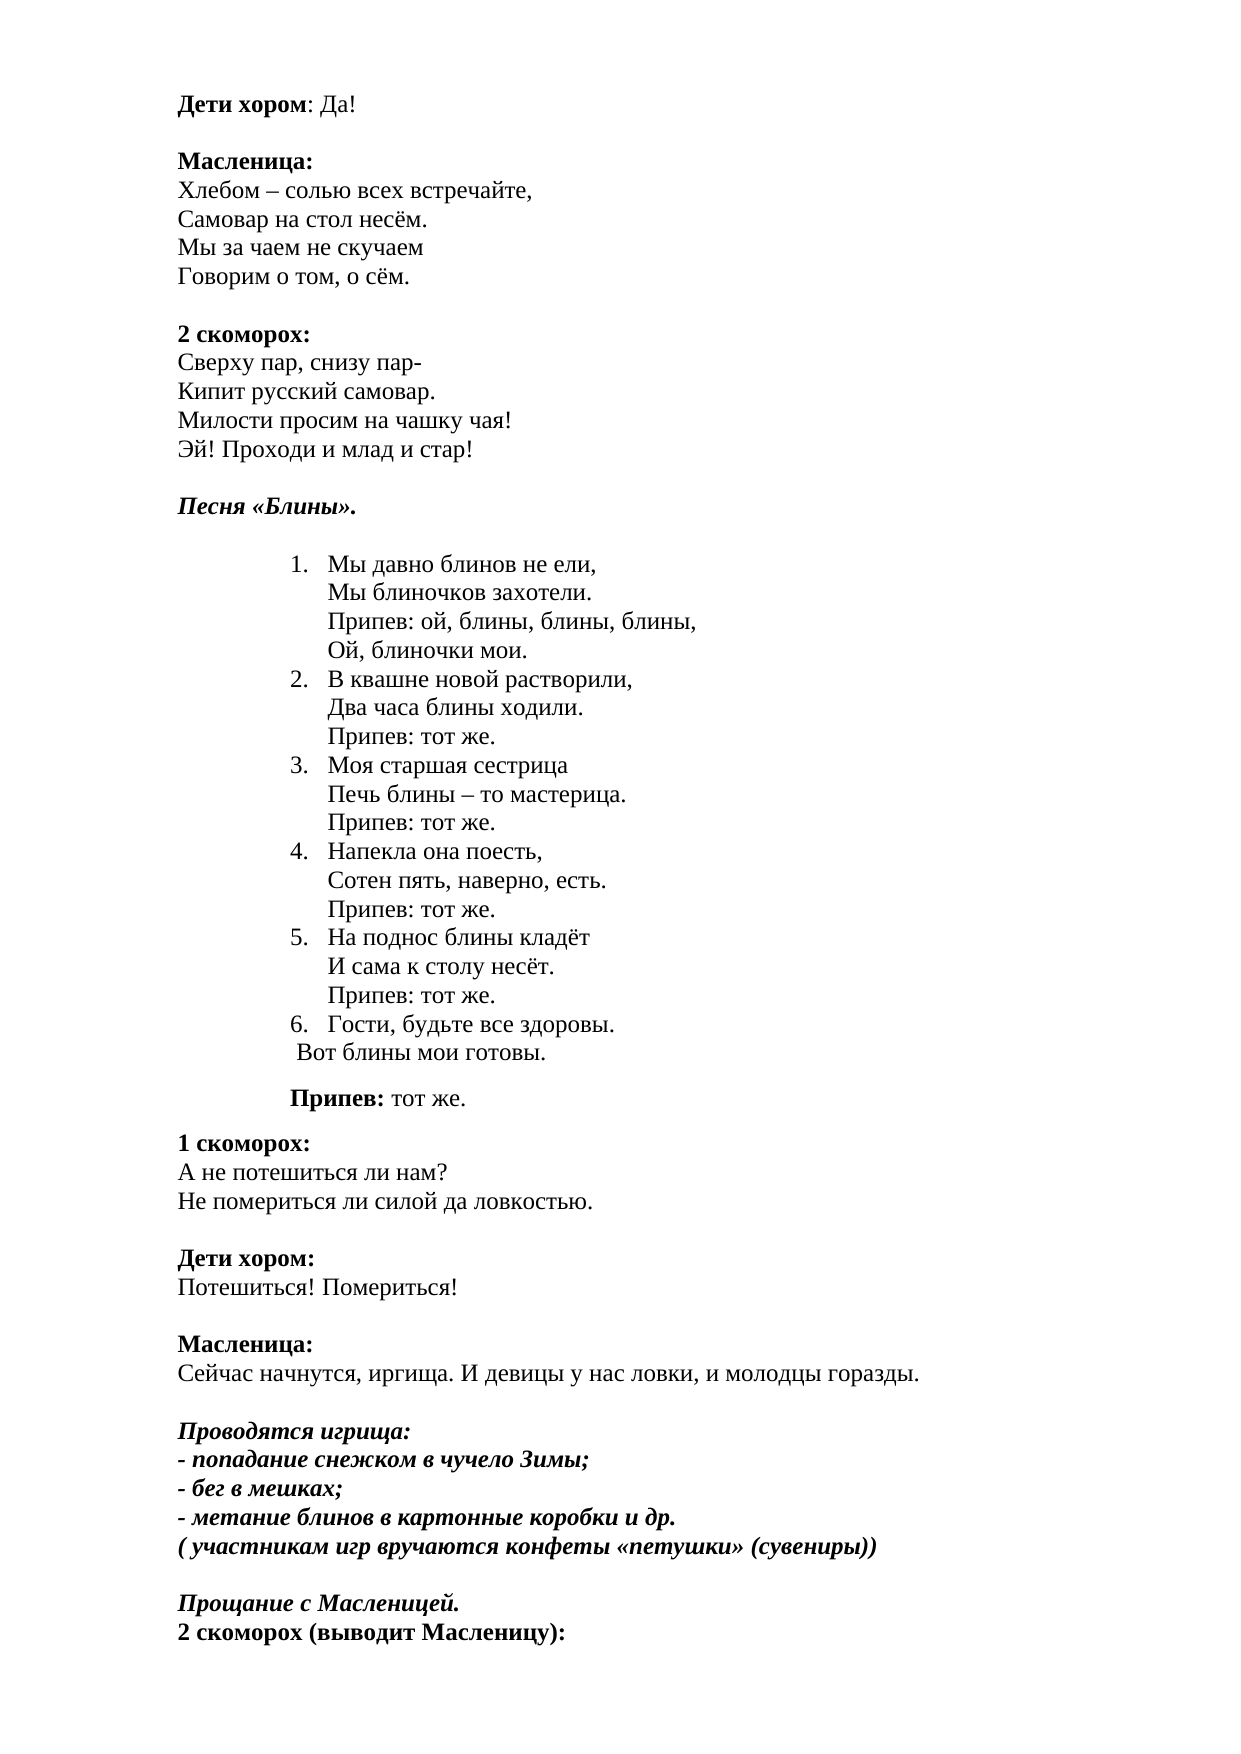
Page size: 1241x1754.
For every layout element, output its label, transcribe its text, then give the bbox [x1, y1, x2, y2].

list Напекла она поесть, [290, 836, 1152, 865]
text Дети хором: Да! [177, 89, 1152, 117]
text Дети хором: [177, 1243, 1152, 1272]
list В квашне новой растворили, [290, 664, 1152, 692]
text Припев: тот же. [327, 721, 1152, 750]
text Милости просим на чашку чая! [177, 405, 1152, 434]
text 1 скоморох: [177, 1128, 1152, 1157]
text Хлебом – солью всех встречайте, [177, 175, 1152, 204]
text Эй! Проходи и млад и стар! [177, 434, 1152, 462]
text Сотен пять, наверно, есть. [327, 865, 1152, 894]
text Ой, блиночки мои. [327, 635, 1152, 664]
text Припев: тот же. [327, 894, 1152, 922]
list Мы давно блинов не ели, [290, 549, 1152, 577]
text Припев: тот же. [327, 980, 1152, 1009]
text Не помериться ли силой да ловкостью. [177, 1186, 1152, 1214]
text А не потешиться ли нам? [177, 1157, 1152, 1186]
text Припев: тот же. [327, 807, 1152, 836]
list Моя старшая сестрица [290, 750, 1152, 779]
list Гости, будьте все здоровы. [290, 1009, 1152, 1037]
text Мы блиночков захотели. [327, 577, 1152, 606]
text Прощание с Масленицей. [177, 1588, 1152, 1617]
text Потешиться! Помериться! [177, 1272, 1152, 1301]
text - метание блинов в картонные коробки и др. [177, 1502, 1152, 1531]
text Припев: тот же. [290, 1083, 1152, 1112]
list На поднос блины кладёт [290, 922, 1152, 951]
text Песня «Блины». [177, 491, 1152, 520]
text Припев: ой, блины, блины, блины, [327, 606, 1152, 635]
text Мы за чаем не скучаем [177, 232, 1152, 261]
text - бег в мешках; [177, 1473, 1152, 1502]
text - попадание снежком в чучело Зимы; [177, 1444, 1152, 1473]
text 2 скоморох (выводит Масленицу): [177, 1617, 1152, 1646]
text Говорим о том, о сём. [177, 261, 1152, 290]
text Сейчас начнутся, иргища. И девицы у нас ловки, и молодцы горазды. [177, 1358, 1152, 1387]
text Масленица: [177, 1329, 1152, 1358]
text Проводятся игрища: [177, 1416, 1152, 1444]
text Сверху пар, снизу пар- [177, 347, 1152, 376]
text Вот блины мои готовы. [290, 1037, 1152, 1066]
text Масленица: [177, 146, 1152, 175]
text Печь блины – то мастерица. [327, 779, 1152, 807]
text 2 скоморох: [177, 319, 1152, 347]
text Кипит русский самовар. [177, 376, 1152, 405]
text Два часа блины ходили. [327, 692, 1152, 721]
text Самовар на стол несём. [177, 204, 1152, 232]
text И сама к столу несёт. [327, 951, 1152, 980]
text ( участникам игр вручаются конфеты «петушки» (сувениры)) [177, 1531, 1152, 1559]
